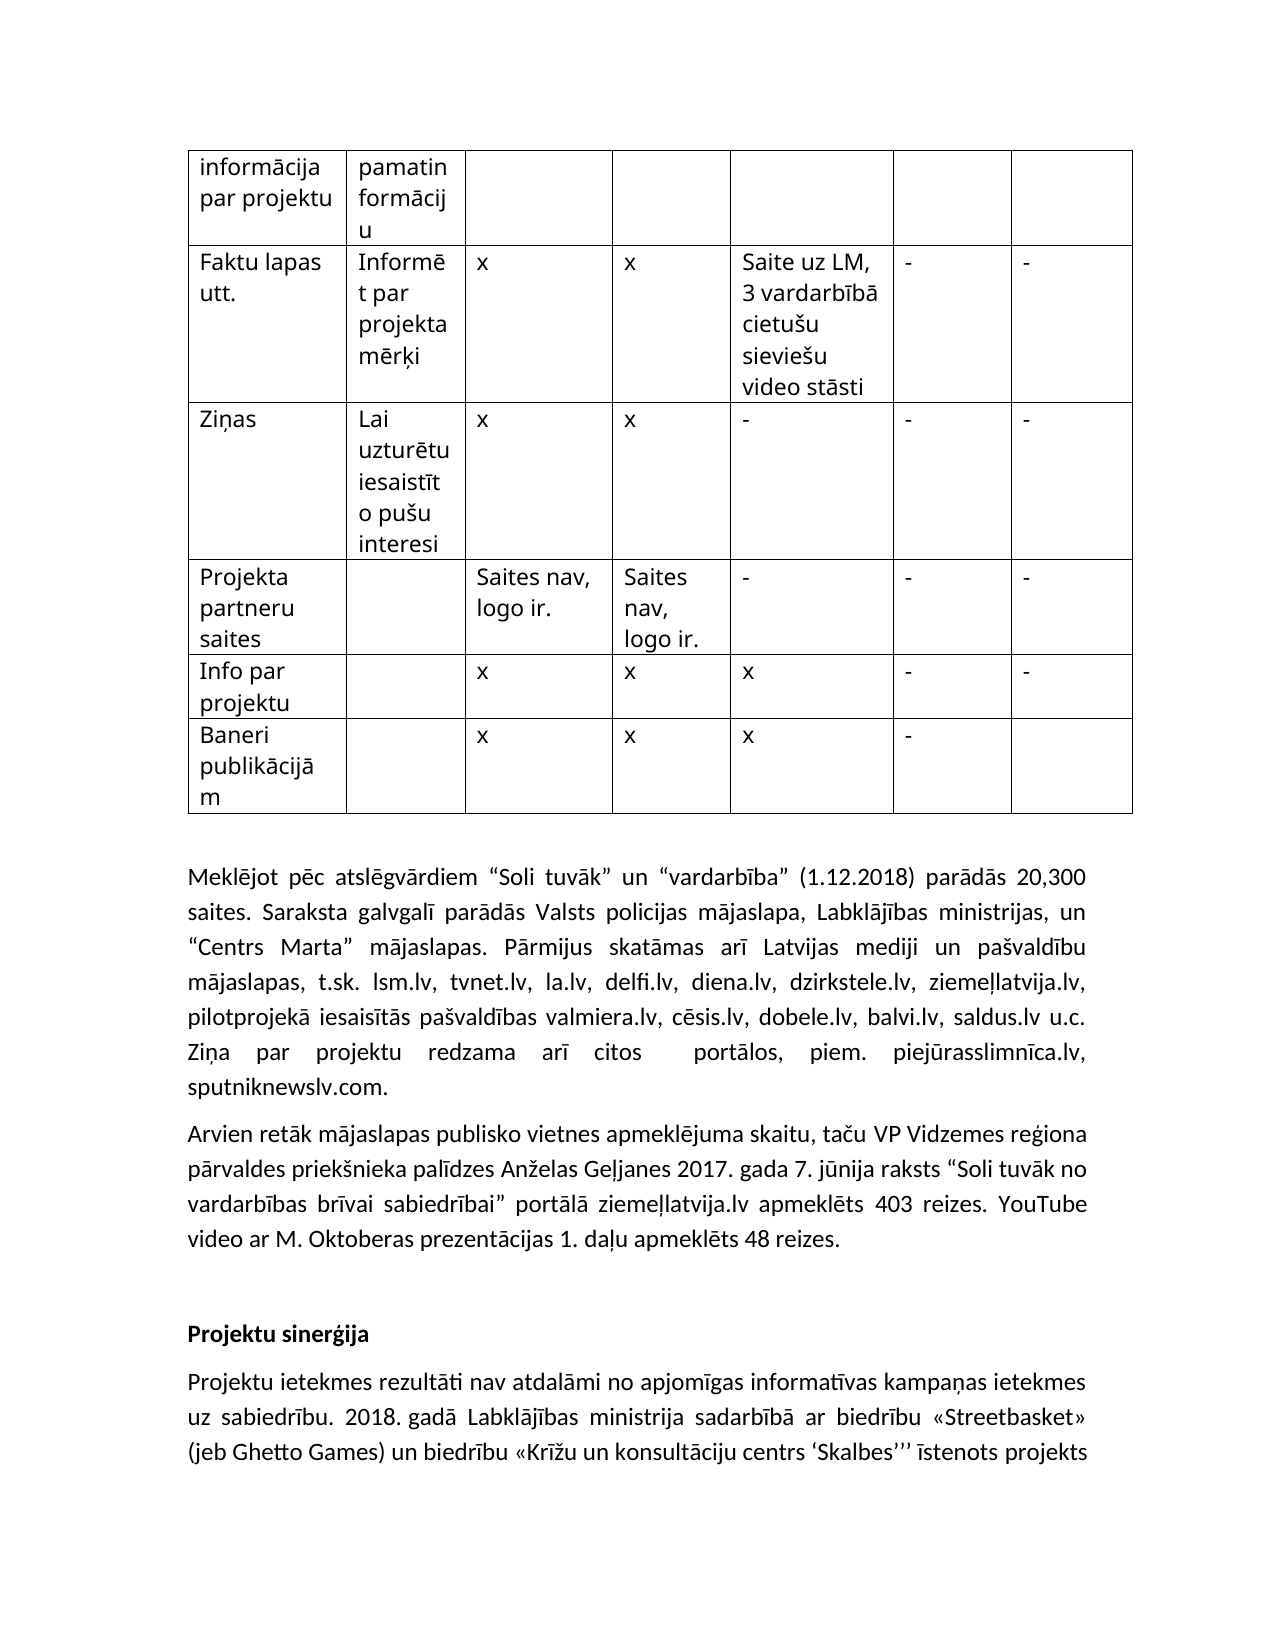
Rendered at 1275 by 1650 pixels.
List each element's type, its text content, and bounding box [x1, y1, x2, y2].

table_cell x [466, 246, 612, 402]
table_cell - [731, 560, 893, 654]
table_cell Saites nav, logo ir. [466, 560, 612, 654]
table_cell - [894, 403, 1011, 559]
text Arvien retāk mājaslapas publisko vietnes apmeklējuma skaitu, taču VP Vidzemes reģiona pārvaldes priekšnieka palīdzes Anželas Geļjanes 2017. gada 7. jūnija raksts “Soli tuvāk no vardarbības brīvai sabiedrībai” portālā ziemeļlatvija.lv apmeklēts 403 reizes. YouTube video ar M. Oktoberas prezentācijas 1. daļu apmeklēts 48 reizes. [187, 1118, 1087, 1254]
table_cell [189, 151, 346, 245]
table_cell [1012, 719, 1132, 812]
table_cell - [1012, 151, 1132, 245]
table_cell x [466, 403, 612, 559]
table_cell x [731, 655, 893, 718]
table_cell - [1012, 246, 1132, 402]
table_cell - [894, 151, 1011, 245]
table_cell - [1012, 655, 1132, 718]
table_cell Ziņas [189, 403, 346, 559]
table_cell Baneri publikācijām [189, 719, 346, 812]
table_cell Info par projektu [189, 655, 346, 718]
table_cell x [613, 246, 730, 402]
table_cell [347, 151, 465, 245]
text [187, 1366, 1087, 1467]
table_cell - [894, 719, 1011, 812]
table_cell x [613, 403, 730, 559]
table_cell - [731, 403, 893, 559]
text Projektu sinerģija [187, 1318, 1087, 1349]
table_cell [347, 560, 465, 654]
table_cell Saite uz LM, 3 vardarbībā cietušu sieviešu video stāsti [731, 246, 893, 402]
table_cell x [466, 151, 612, 245]
table_cell x [731, 151, 893, 245]
table_cell [347, 655, 465, 718]
table_cell x [613, 151, 730, 245]
table_cell [347, 719, 465, 812]
table_cell x [731, 719, 893, 812]
table_cell Informēt par projekta mērķi [347, 246, 465, 402]
table_cell - [1012, 560, 1132, 654]
table_cell x [466, 655, 612, 718]
table_cell Lai uzturētu iesaistīto pušu interesi [347, 403, 465, 559]
table_cell Projekta partneru saites [189, 560, 346, 654]
table_cell x [466, 719, 612, 812]
table_cell x [613, 719, 730, 812]
table_cell x [613, 655, 730, 718]
table_cell - [894, 560, 1011, 654]
table_cell - [894, 655, 1011, 718]
table_cell - [894, 246, 1011, 402]
text Meklējot pēc atslēgvārdiem “Soli tuvāk” un “vardarbība” (1.12.2018) parādās 20,300 saites. Saraksta galvgalī parādās Valsts policijas mājaslapa, Labklājības ministrijas, un “Centrs Marta” mājaslapas. Pārmijus skatāmas arī Latvijas mediji un pašvaldību mājaslapas, t.sk. lsm.lv, tvnet.lv, la.lv, delfi.lv, diena.lv, dzirkstele.lv, ziemeļlatvija.lv, pilotprojekā iesaisītās pašvaldības valmiera.lv, cēsis.lv, dobele.lv, balvi.lv, saldus.lv u.c. Ziņa par projektu redzama arī citos portālos, piem. piejūrasslimnīca.lv, sputniknewslv.com. [187, 861, 1087, 1102]
table_cell Saites nav, logo ir. [613, 560, 730, 654]
table_cell - [1012, 403, 1132, 559]
table_cell Faktu lapas utt. [189, 246, 346, 402]
